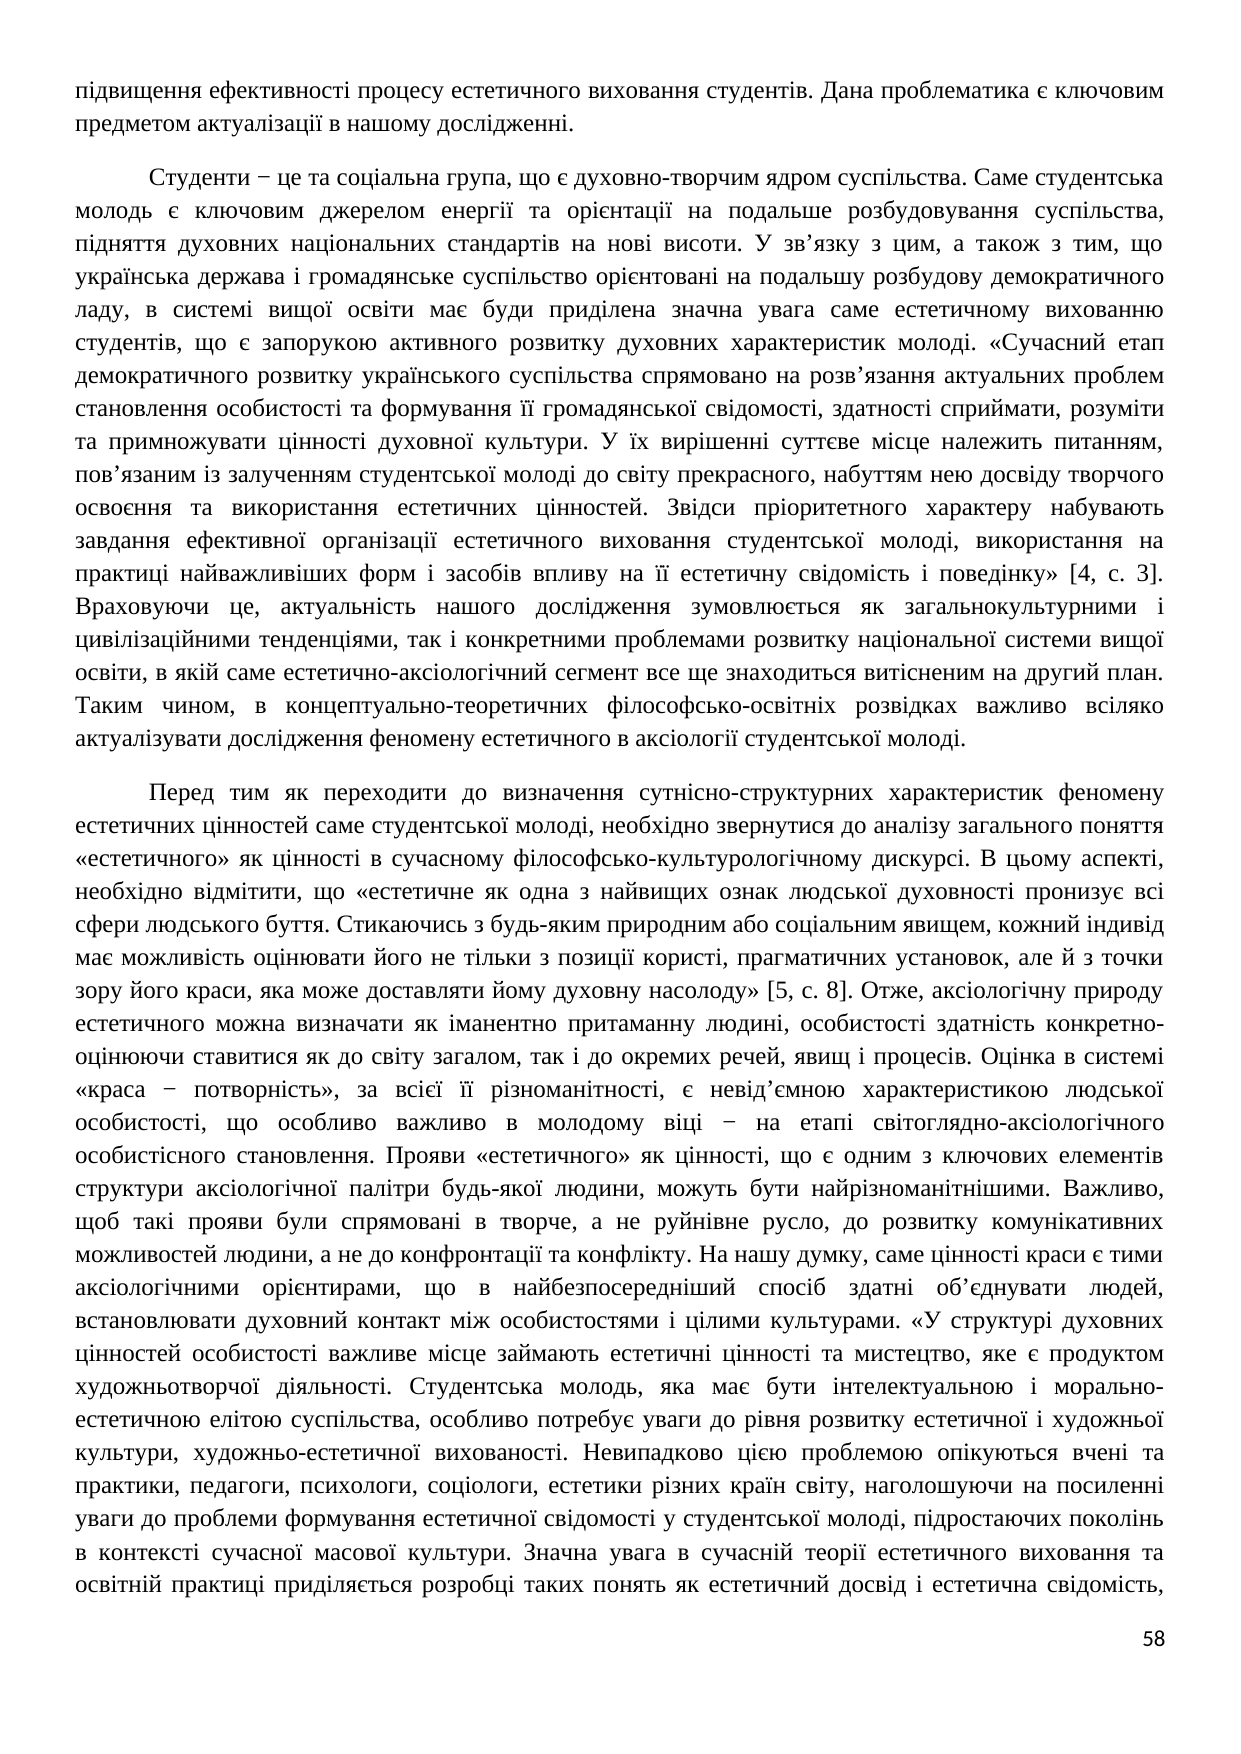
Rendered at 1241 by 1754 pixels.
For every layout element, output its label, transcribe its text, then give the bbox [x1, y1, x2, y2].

text Студенти − це та соціальна група, що є духовно-творчим ядром суспільства. Саме студентська молодь є ключовим джерелом енергії та орієнтації на подальше розбудовування суспільства, підняття духовних національних стандартів на нові висоти. У зв’язку з цим, а також з тим, що українська держава і громадянське суспільство орієнтовані на подальшу розбудову демократичного ладу, в системі вищої освіти має буди приділена значна увага саме естетичному вихованню студентів, що є запорукою активного розвитку духовних характеристик молоді. «Сучасний етап демократичного розвитку українського суспільства спрямовано на розв’язання актуальних проблем становлення особистості та формування її громадянської свідомості, здатності сприймати, розуміти та примножувати цінності духовної культури. У їх вирішенні суттєве місце належить питанням, пов’язаним із залученням студентської молоді до світу прекрасного, набуттям нею досвіду творчого освоєння та використання естетичних цінностей. Звідси пріоритетного характеру набувають завдання ефективної організації естетичного виховання студентської молоді, використання на практиці найважливіших форм і засобів впливу на її естетичну свідомість і поведінку» [4, с. 3]. Враховуючи це, актуальність нашого дослідження зумовлюється як загальнокультурними і цивілізаційними тенденціями, так і конкретними проблемами розвитку національної системи вищої освіти, в якій саме естетично-аксіологічний сегмент все ще знаходиться витісненим на другий план. Таким чином, в концептуально-теоретичних філософсько-освітніх розвідках важливо всіляко актуалізувати дослідження феномену естетичного в аксіології студентської молоді. [75, 162, 1165, 752]
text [75, 75, 1165, 137]
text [75, 777, 1165, 1598]
